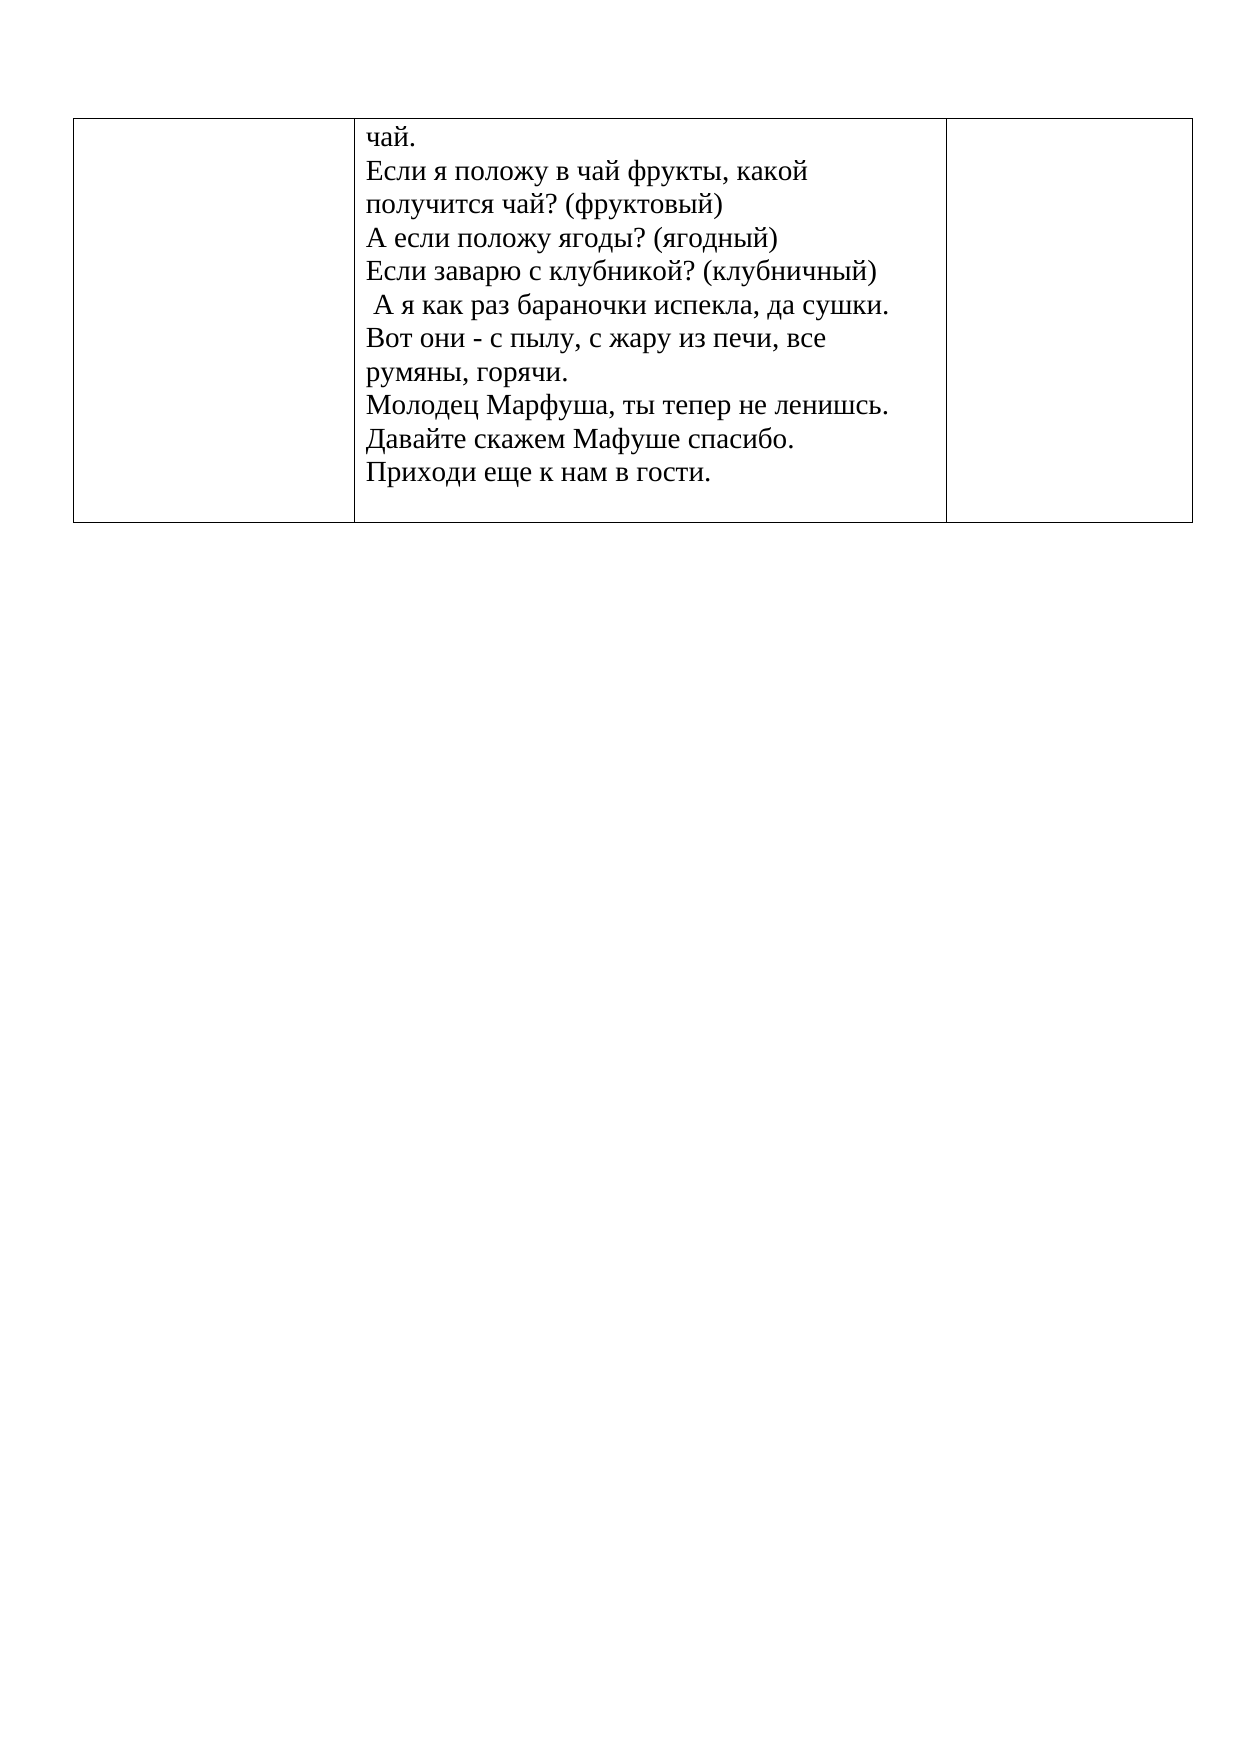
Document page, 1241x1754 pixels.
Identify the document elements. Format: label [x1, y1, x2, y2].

table_cell [74, 119, 354, 522]
table_cell [947, 119, 1192, 522]
table_cell [355, 119, 946, 522]
